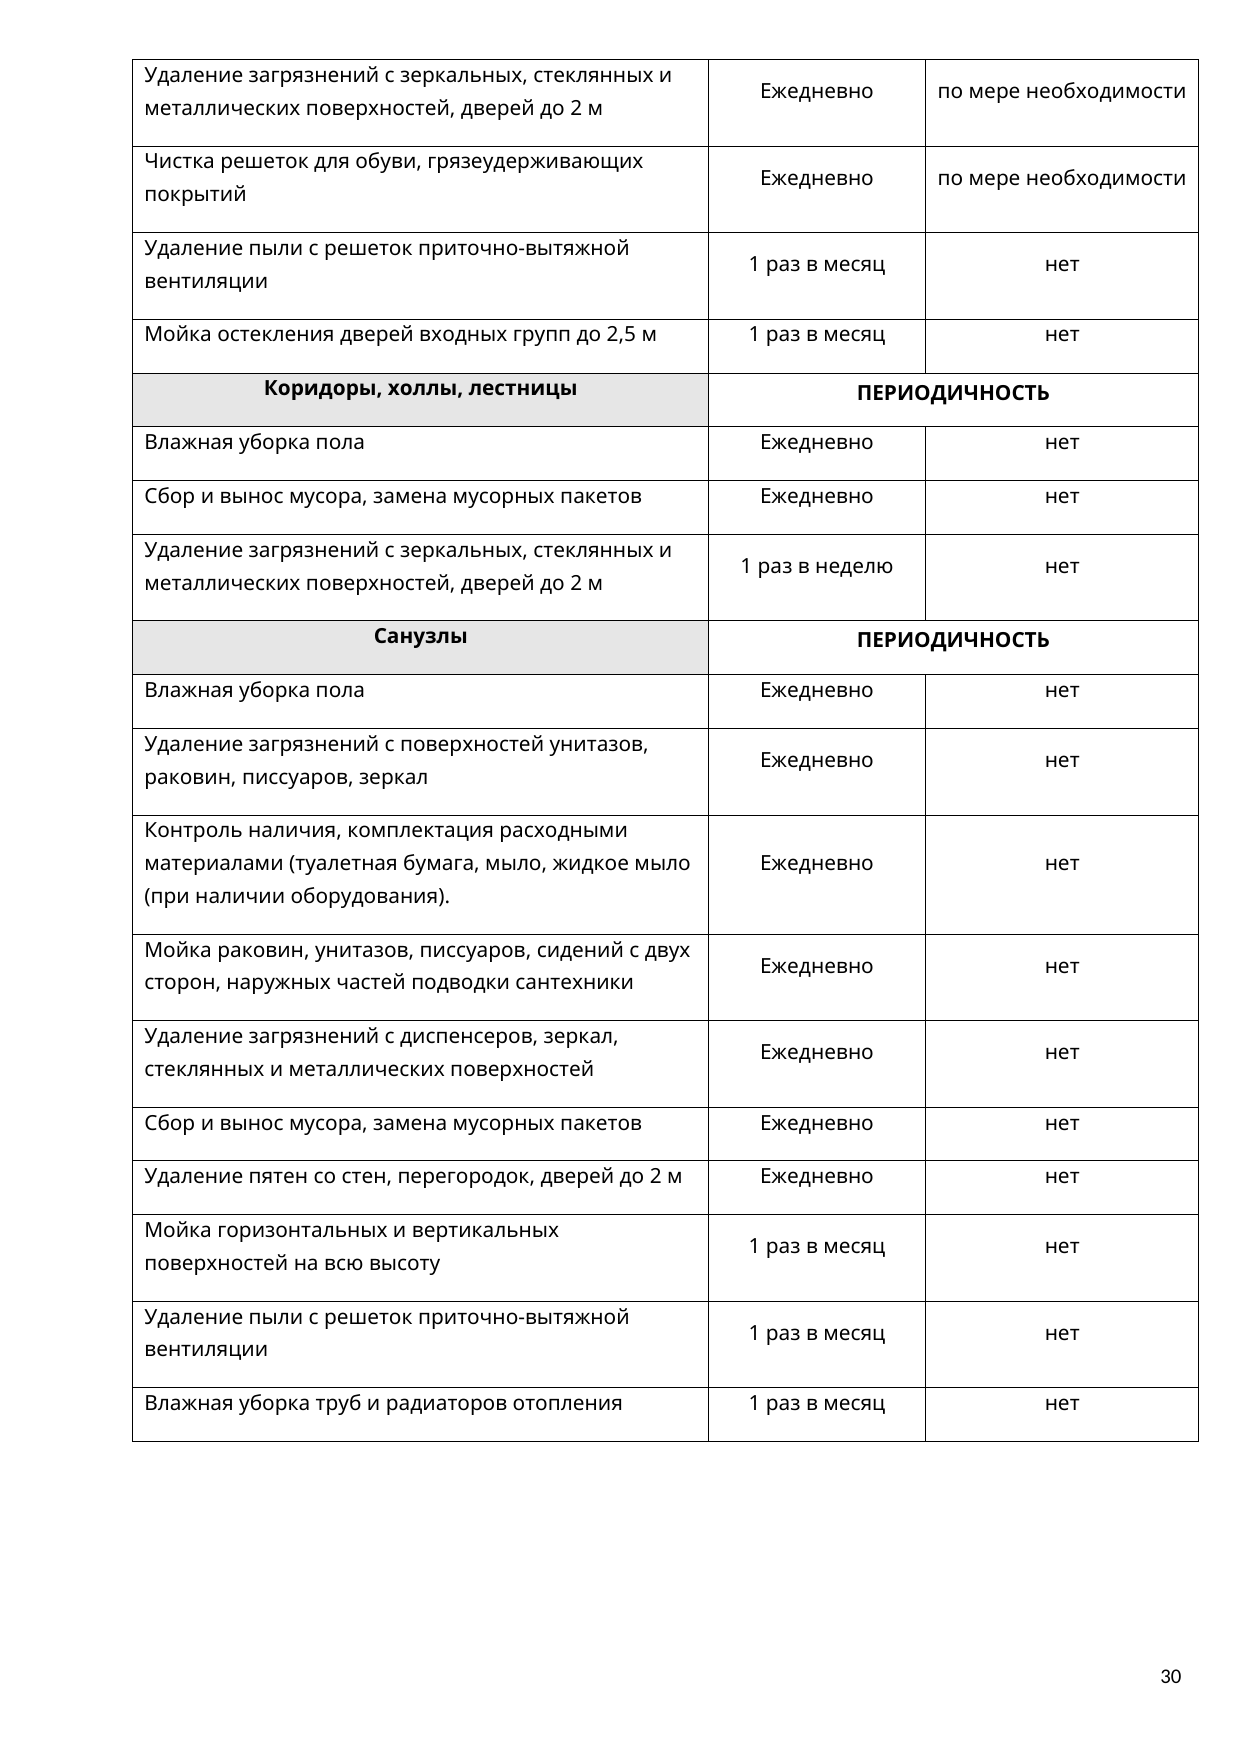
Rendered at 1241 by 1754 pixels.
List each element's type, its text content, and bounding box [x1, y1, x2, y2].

table_cell 1 раз в месяц [709, 233, 925, 318]
table_cell Ежедневно [709, 729, 925, 814]
table_cell Влажная уборка труб и радиаторов отопления [133, 1388, 708, 1441]
table_cell Удаление загрязнений с зеркальных, стеклянных и металлических поверхностей, дверей до 2 м [133, 60, 708, 146]
table_cell нет [926, 427, 1198, 480]
table_cell нет [926, 1161, 1198, 1214]
table_cell ПЕРИОДИЧНОСТЬ [709, 374, 1198, 426]
table_cell ПЕРИОДИЧНОСТЬ [709, 621, 1198, 674]
table_cell Чистка решеток для обуви, грязеудерживающих покрытий [133, 147, 708, 232]
table_cell нет [926, 233, 1198, 318]
table_cell Ежедневно [709, 935, 925, 1020]
table_cell нет [926, 729, 1198, 814]
table_cell Удаление пятен со стен, перегородок, дверей до 2 м [133, 1161, 708, 1214]
table_cell Удаление загрязнений с диспенсеров, зеркал, стеклянных и металлических поверхностей [133, 1021, 708, 1107]
table_cell по мере необходимости [926, 147, 1198, 232]
table_cell нет [926, 675, 1198, 728]
table_cell нет [926, 1108, 1198, 1160]
table_cell нет [926, 935, 1198, 1020]
table_cell Влажная уборка пола [133, 427, 708, 480]
table_cell Влажная уборка пола [133, 675, 708, 728]
table_cell Мойка раковин, унитазов, писсуаров, сидений с двух сторон, наружных частей подводки сантехники [133, 935, 708, 1020]
table_cell Ежедневно [709, 427, 925, 480]
table_cell 1 раз в месяц [709, 1302, 925, 1387]
table_cell Удаление загрязнений с поверхностей унитазов, раковин, писсуаров, зеркал [133, 729, 708, 814]
table_cell Удаление загрязнений с зеркальных, стеклянных и металлических поверхностей, дверей до 2 м [133, 535, 708, 620]
table_cell Санузлы [133, 621, 708, 674]
table_cell Мойка остекления дверей входных групп до 2,5 м [133, 320, 708, 372]
table_cell Сбор и вынос мусора, замена мусорных пакетов [133, 481, 708, 534]
table_cell Ежедневно [709, 1021, 925, 1107]
table_cell Ежедневно [709, 816, 925, 934]
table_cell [926, 60, 1198, 146]
table_cell Ежедневно [709, 1108, 925, 1160]
table_cell Контроль наличия, комплектация расходными материалами (туалетная бумага, мыло, жидкое мыло (при наличии оборудования). [133, 816, 708, 934]
table_cell Ежедневно [709, 481, 925, 534]
table_cell нет [926, 481, 1198, 534]
table_cell нет [926, 535, 1198, 620]
table_cell Ежедневно [709, 675, 925, 728]
table_cell Удаление пыли с решеток приточно-вытяжной вентиляции [133, 1302, 708, 1387]
table_cell Удаление пыли с решеток приточно-вытяжной вентиляции [133, 233, 708, 318]
table_cell 1 раз в месяц [709, 320, 925, 372]
table_cell Коридоры, холлы, лестницы [133, 374, 708, 426]
table_cell Ежедневно [709, 147, 925, 232]
table_cell Сбор и вынос мусора, замена мусорных пакетов [133, 1108, 708, 1160]
table_cell нет [926, 1215, 1198, 1301]
table_cell нет [926, 320, 1198, 372]
table_cell нет [926, 1021, 1198, 1107]
table_cell Ежедневно [709, 1161, 925, 1214]
table_cell нет [926, 1302, 1198, 1387]
table_cell Ежедневно [709, 60, 925, 146]
table_cell 1 раз в неделю [709, 535, 925, 620]
table_cell 1 раз в месяц [709, 1215, 925, 1301]
table_cell нет [926, 816, 1198, 934]
table_cell нет [926, 1388, 1198, 1441]
table_cell Мойка горизонтальных и вертикальных поверхностей на всю высоту [133, 1215, 708, 1301]
table_cell 1 раз в месяц [709, 1388, 925, 1441]
